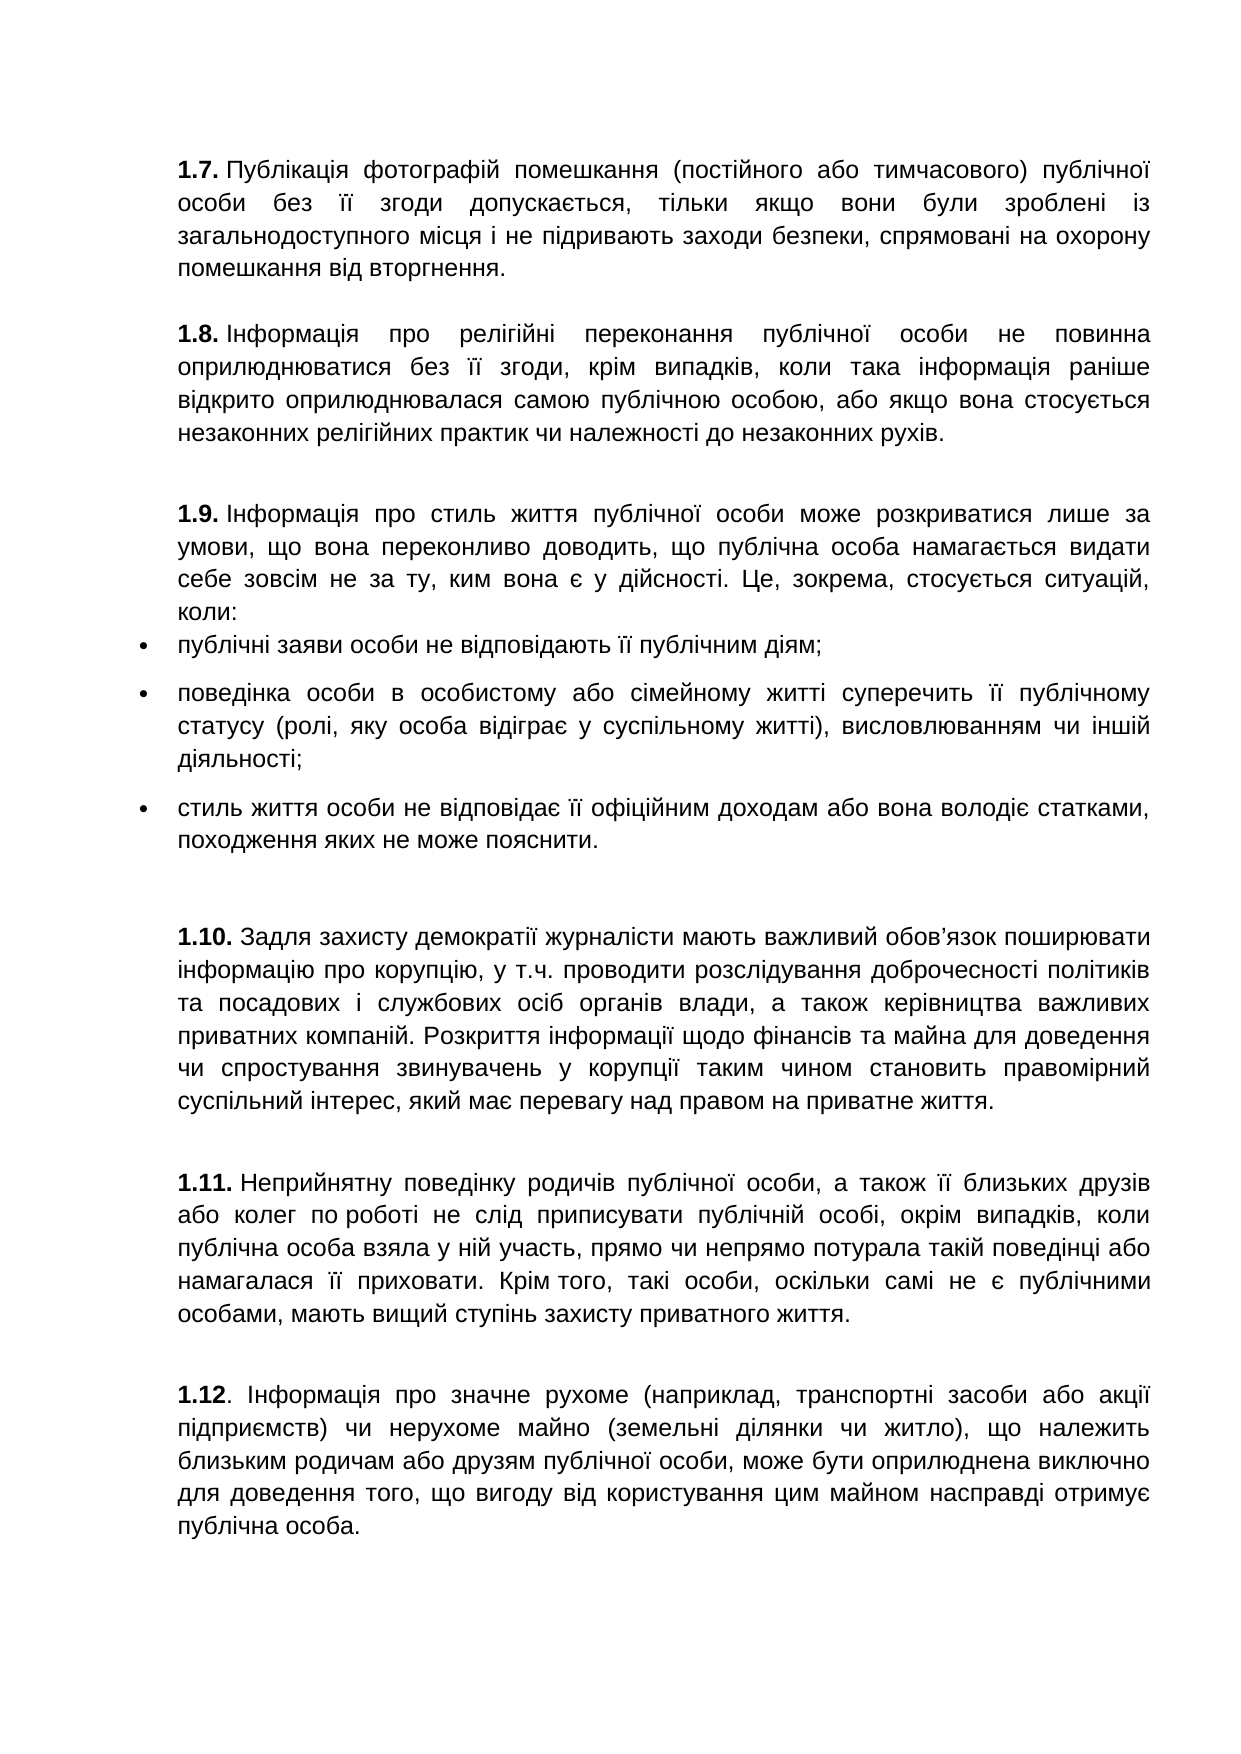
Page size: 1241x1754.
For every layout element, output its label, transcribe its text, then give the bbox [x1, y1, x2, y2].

text 1.11. Неприйнятну поведінку родичів публічної особи, а також її близьких друзів або колег по роботі не слід приписувати публічній особі, окрім випадків, коли публічна особа взяла у ній участь, прямо чи непрямо потурала такій поведінці або намагалася її приховати. Крім того, такі особи, оскільки самі не є публічними особами, мають вищий ступінь захисту приватного життя. [177, 1163, 1152, 1327]
text 1.12. Інформація про значне рухоме (наприклад, транспортні засоби або акції підприємств) чи нерухоме майно (земельні ділянки чи житло), що належить близьким родичам або друзям публічної особи, може бути оприлюднена виключно для доведення того, що вигоду від користування цим майном насправді отримує публічна особа. [177, 1376, 1152, 1540]
list публічні заяви особи не відповідають її публічним діям; [140, 626, 1152, 659]
text 1.9. Інформація про стиль життя публічної особи може розкриватися лише за умови, що вона переконливо доводить, що публічна особа намагається видати себе зовсім не за ту, ким вона є у дійсності. Це, зокрема, стосується ситуацій, коли: [177, 495, 1152, 626]
text 1.10. Задля захисту демократії журналісти мають важливий обов’язок поширювати інформацію про корупцію, у т.ч. проводити розслідування доброчесності політиків та посадових і службових осіб органів влади, а також керівництва важливих приватних компаній. Розкриття інформації щодо фінансів та майна для доведення чи спростування звинувачень у корупції таким чином становить правомірний суспільний інтерес, який має перевагу над правом на приватне життя. [177, 918, 1152, 1115]
text 1.7. Публікація фотографій помешкання (постійного або тимчасового) публічної особи без її згоди допускається, тільки якщо вони були зроблені із загальнодоступного місця і не підривають заходи безпеки, спрямовані на охорону помешкання від вторгнення. [177, 151, 1152, 282]
list стиль життя особи не відповідає її офіційним доходам або вона володіє статками, походження яких не може пояснити. [140, 788, 1152, 854]
list поведінка особи в особистому або сімейному житті суперечить її публічному статусу (ролі, яку особа відіграє у суспільному житті), висловлюванням чи іншій діяльності; [140, 674, 1152, 773]
text 1.8. Інформація про релігійні переконання публічної особи не повинна оприлюднюватися без її згоди, крім випадків, коли така інформація раніше відкрито оприлюднювалася самою публічною особою, або якщо вона стосується незаконних релігійних практик чи належності до незаконних рухів. [177, 315, 1152, 446]
